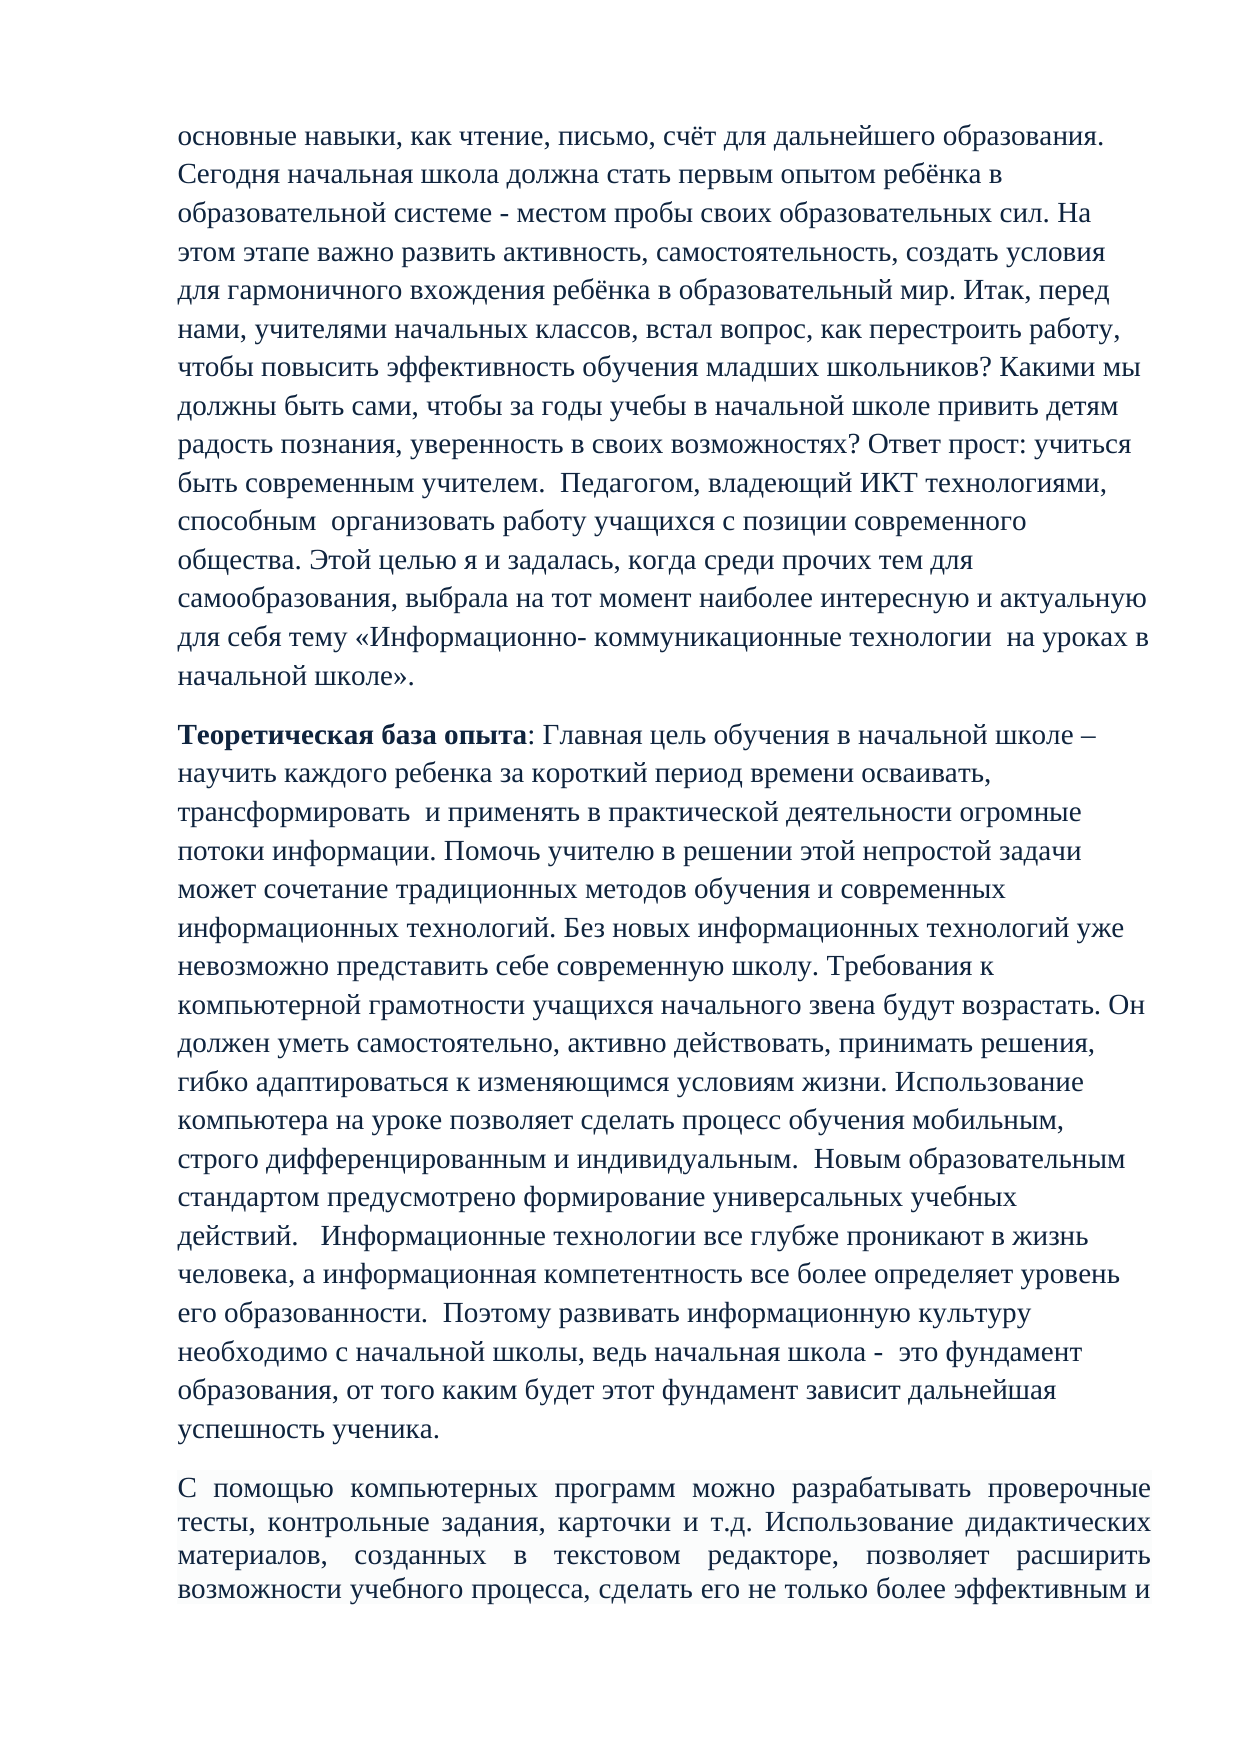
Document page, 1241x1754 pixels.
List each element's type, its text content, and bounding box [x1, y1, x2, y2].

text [177, 118, 1152, 691]
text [177, 1470, 1152, 1604]
text Теоретическая база опыта: Главная цель обучения в начальной школе – научить каждого ребенка за короткий период времени осваивать, трансформировать и применять в практической деятельности огромные потоки информации. Помочь учителю в решении этой непростой задачи может сочетание традиционных методов обучения и современных информационных технологий. Без новых информационных технологий уже невозможно представить себе современную школу. Требования к компьютерной грамотности учащихся начального звена будут возрастать. Он должен уметь самостоятельно, активно действовать, принимать решения, гибко адаптироваться к изменяющимся условиям жизни. Использование компьютера на уроке позволяет сделать процесс обучения мобильным, строго дифференцированным и индивидуальным. Новым образовательным стандартом предусмотрено формирование универсальных учебных действий. Информационные технологии все глубже проникают в жизнь человека, а информационная компетентность все более определяет уровень его образованности. Поэтому развивать информационную культуру необходимо с начальной школы, ведь начальная школа - это фундамент образования, от того каким будет этот фундамент зависит дальнейшая успешность ученика. [177, 717, 1152, 1444]
